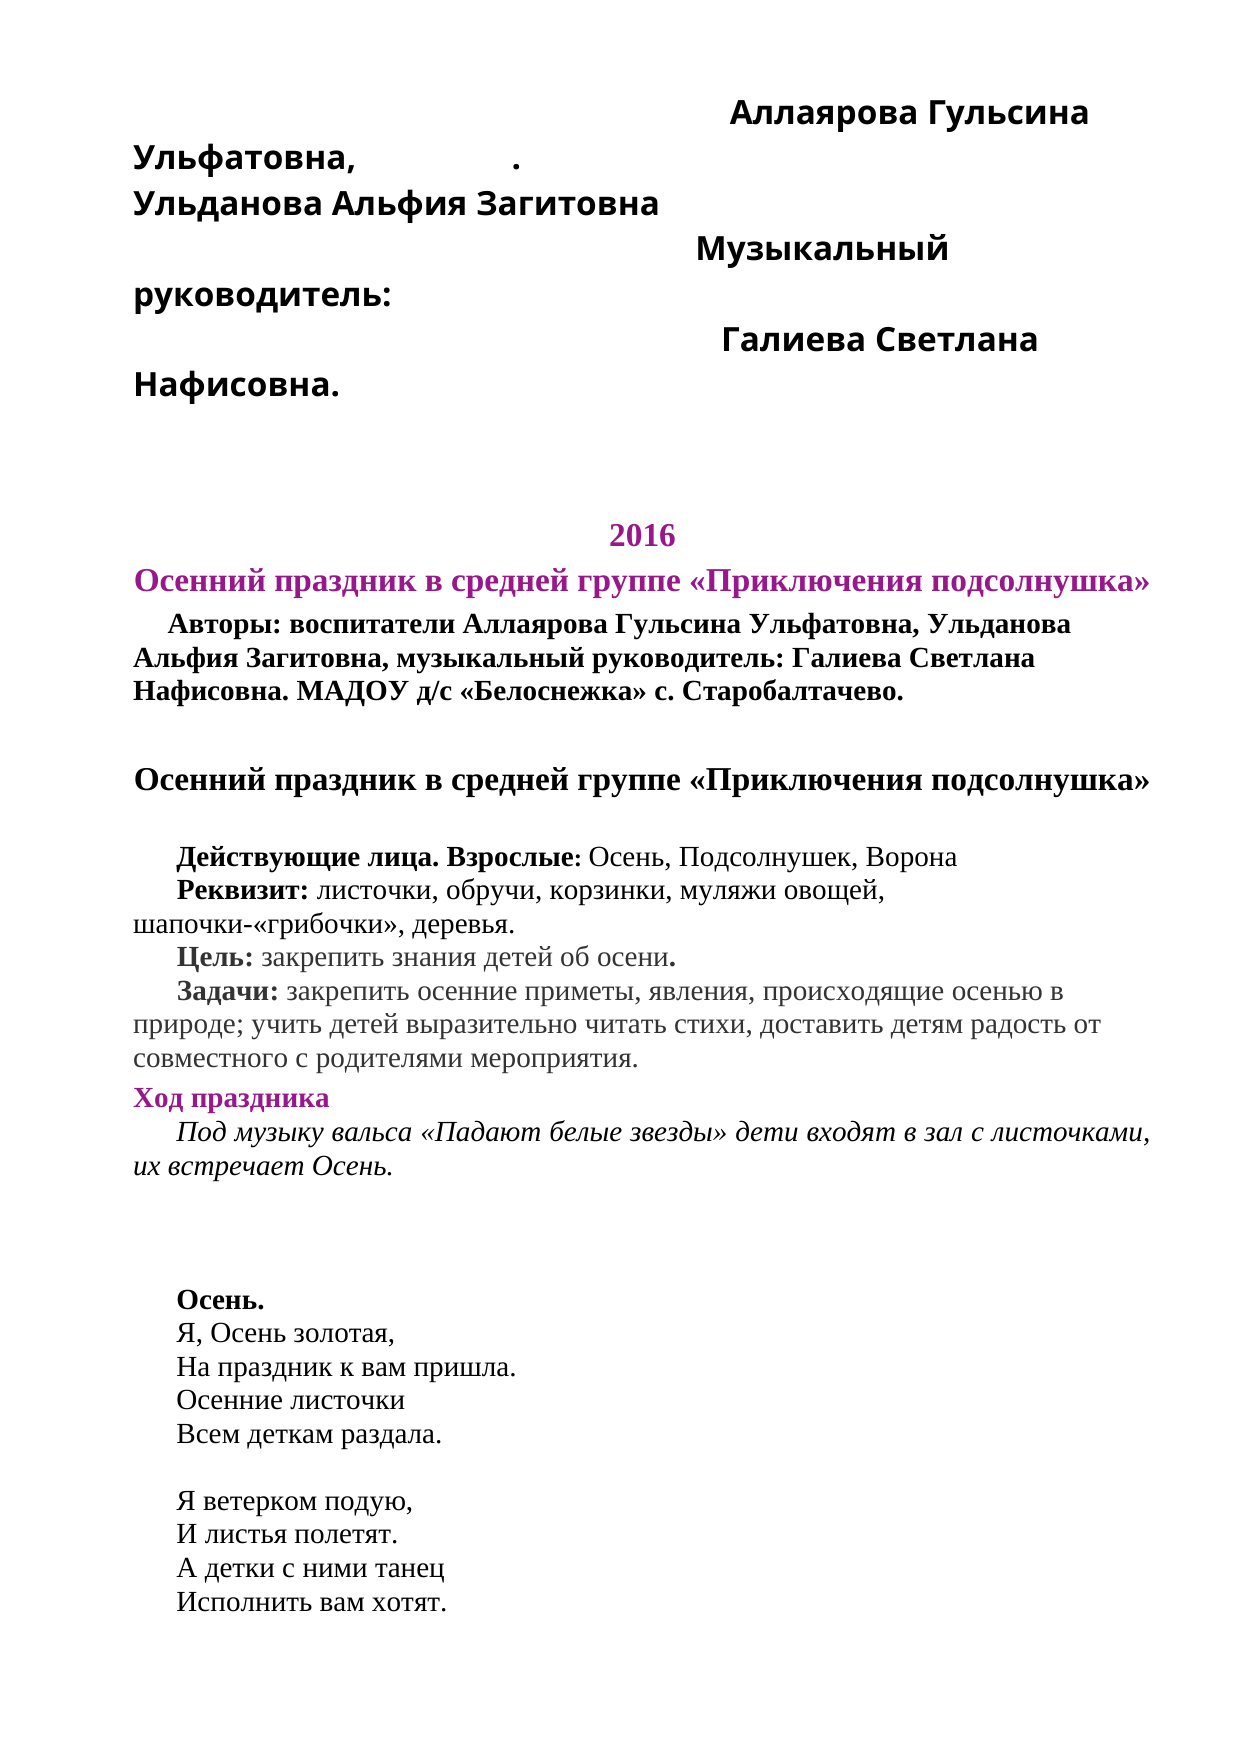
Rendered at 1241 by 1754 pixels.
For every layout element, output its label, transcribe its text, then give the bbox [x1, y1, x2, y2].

text Действующие лица. Взрослые: Осень, Подсолнушек, Ворона [133, 839, 1152, 872]
text Исполнить вам хотят. [133, 1584, 1152, 1617]
text На праздник к вам пришла. [133, 1349, 1152, 1382]
text Цель: закрепить знания детей об осени. [133, 939, 1152, 973]
text Осенние листочки [133, 1382, 1152, 1416]
text Задачи: закрепить осенние приметы, явления, происходящие осенью в природе; учить детей выразительно читать стихи, доставить детям радость от совместного с родителями мероприятия. [133, 973, 1152, 1073]
text Я, Осень золотая, [133, 1315, 1152, 1349]
text Я ветерком подую, [133, 1483, 1152, 1517]
text Осенний праздник в средней группе «Приключения подсолнушка» [133, 759, 1152, 798]
text Осень. [133, 1282, 1152, 1315]
text Реквизит: листочки, обручи, корзинки, муляжи овощей, шапочки-«грибочки», деревья. [133, 872, 1152, 939]
text Галиева Светлана Нафисовна. [133, 316, 1152, 407]
text Авторы: воспитатели Аллаярова Гульсина Ульфатовна, Ульданова Альфия Загитовна, музыкальный руководитель: Галиева Светлана Нафисовна. МАДОУ д/с «Белоснежка» с. Старобалтачево. [133, 606, 1152, 707]
text Под музыку вальса «Падают белые звезды» дети входят в зал с листочками, их встречает Осень. [133, 1114, 1152, 1181]
text Осенний праздник в средней группе «Приключения подсолнушка» [133, 561, 1152, 599]
text 2016 [133, 515, 1152, 553]
text Ход праздника [133, 1081, 1152, 1114]
text А детки с ними танец [133, 1550, 1152, 1584]
text И листья полетят. [133, 1517, 1152, 1550]
text Музыкальный руководитель: [133, 225, 1152, 316]
text Всем деткам раздала. [133, 1416, 1152, 1449]
text Аллаярова Гульсина Ульфатовна, . Ульданова Альфия Загитовна [133, 89, 1152, 225]
